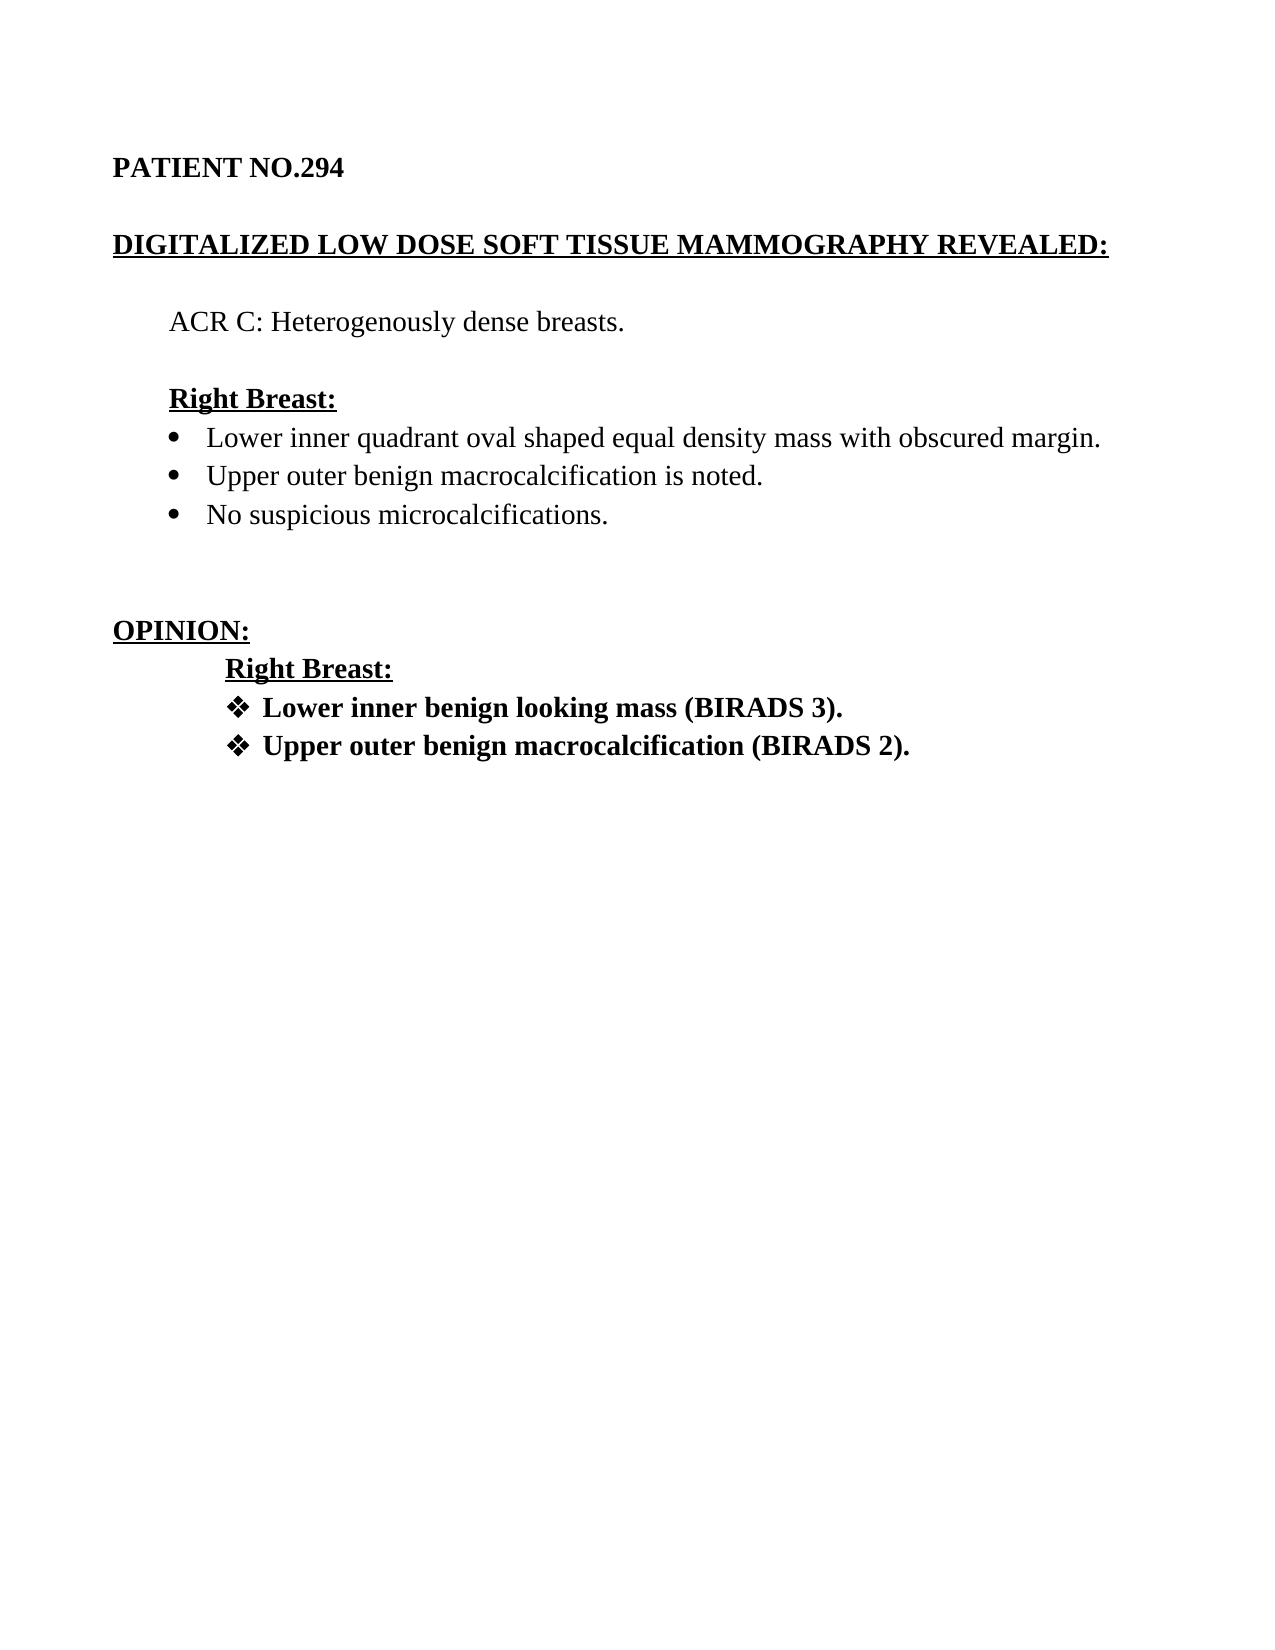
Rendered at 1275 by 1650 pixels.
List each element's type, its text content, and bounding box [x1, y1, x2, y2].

text ACR C: Heterogenously dense breasts. [169, 304, 1122, 338]
text PATIENT NO.294 [112, 150, 1122, 183]
list No suspicious microcalcifications. [169, 497, 1122, 531]
list Upper outer benign macrocalcification is noted. [169, 458, 1122, 492]
text Right Breast: [169, 381, 1122, 415]
text DIGITALIZED LOW DOSE SOFT TISSUE MAMMOGRAPHY REVEALED: [112, 227, 1122, 261]
list Lower inner benign looking mass (BIRADS 3). [225, 690, 1122, 723]
list Lower inner quadrant oval shaped equal density mass with obscured margin. [169, 420, 1122, 453]
list Upper outer benign macrocalcification (BIRADS 2). [225, 728, 1122, 762]
text OPINION: [112, 613, 1122, 646]
text Right Breast: [150, 651, 1122, 685]
